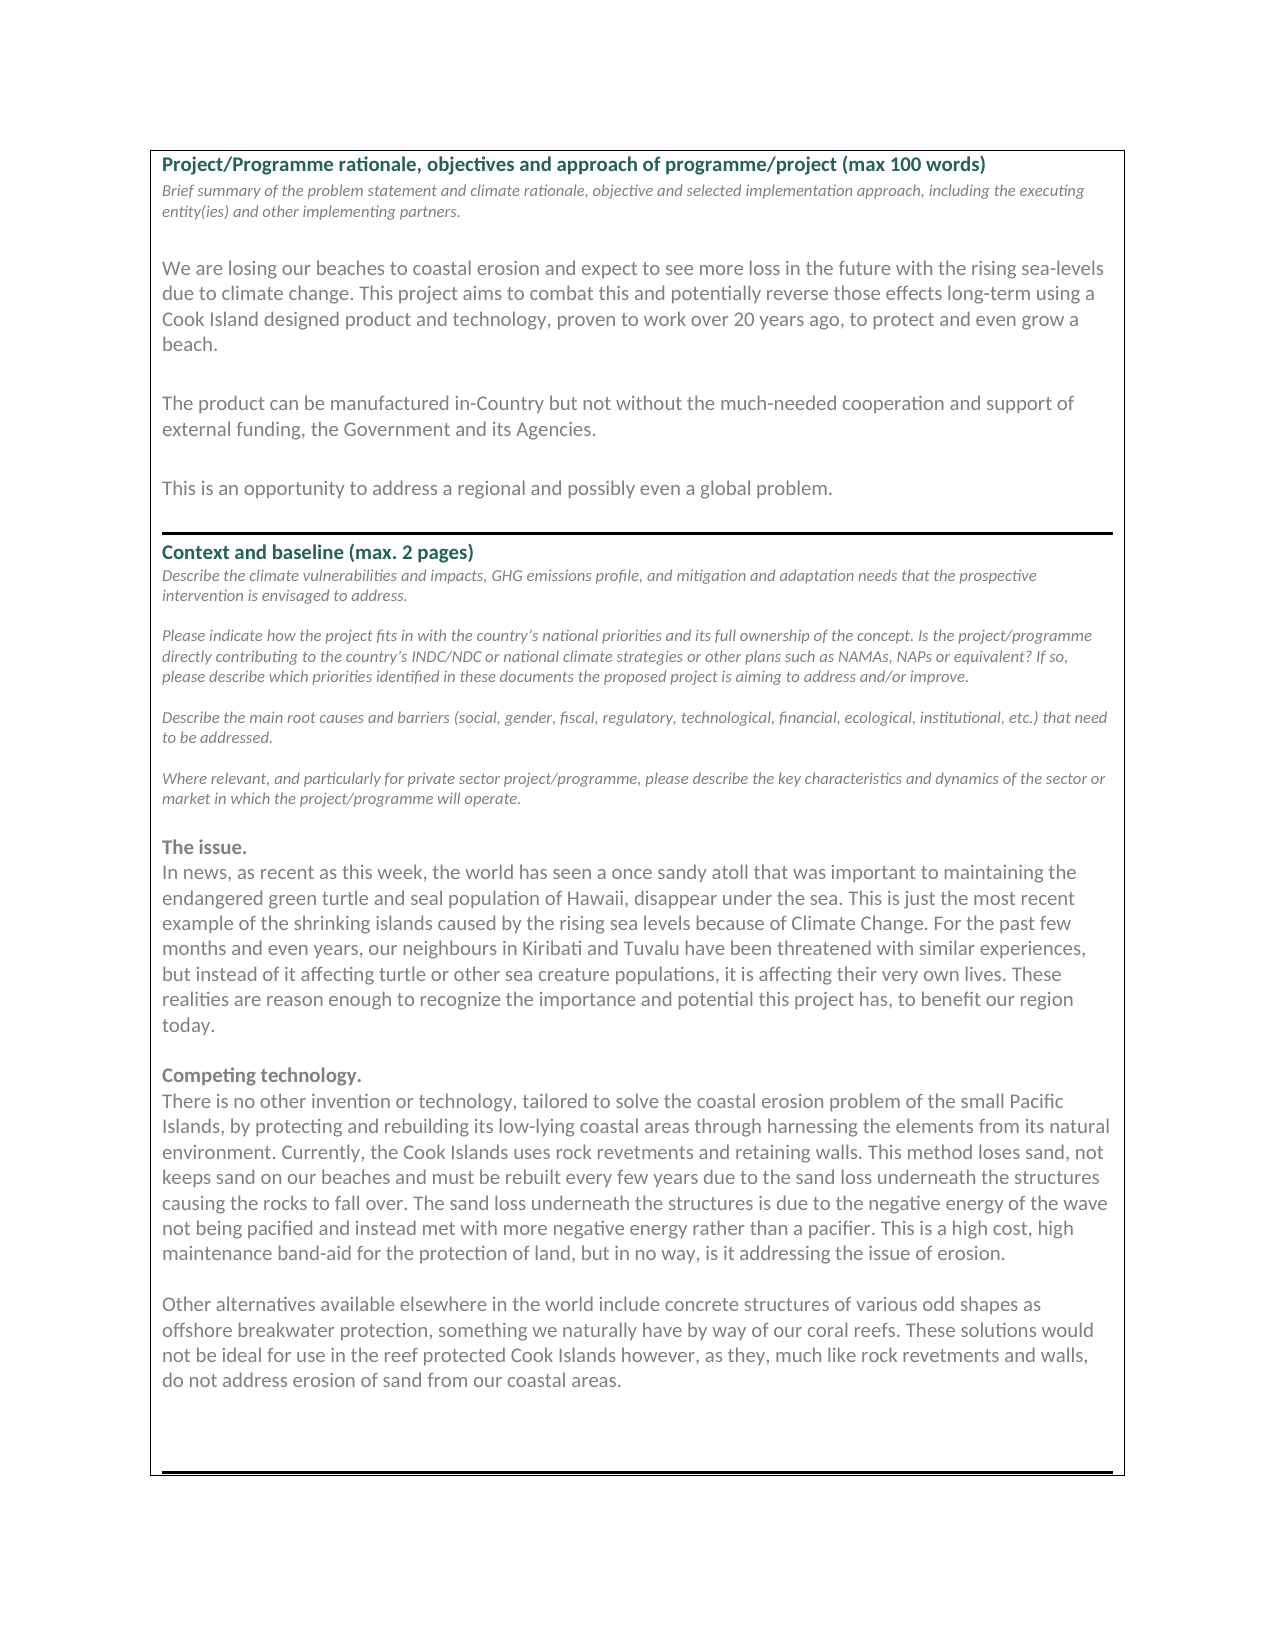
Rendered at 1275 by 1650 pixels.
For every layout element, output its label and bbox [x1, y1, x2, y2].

table_cell [151, 151, 1124, 1474]
